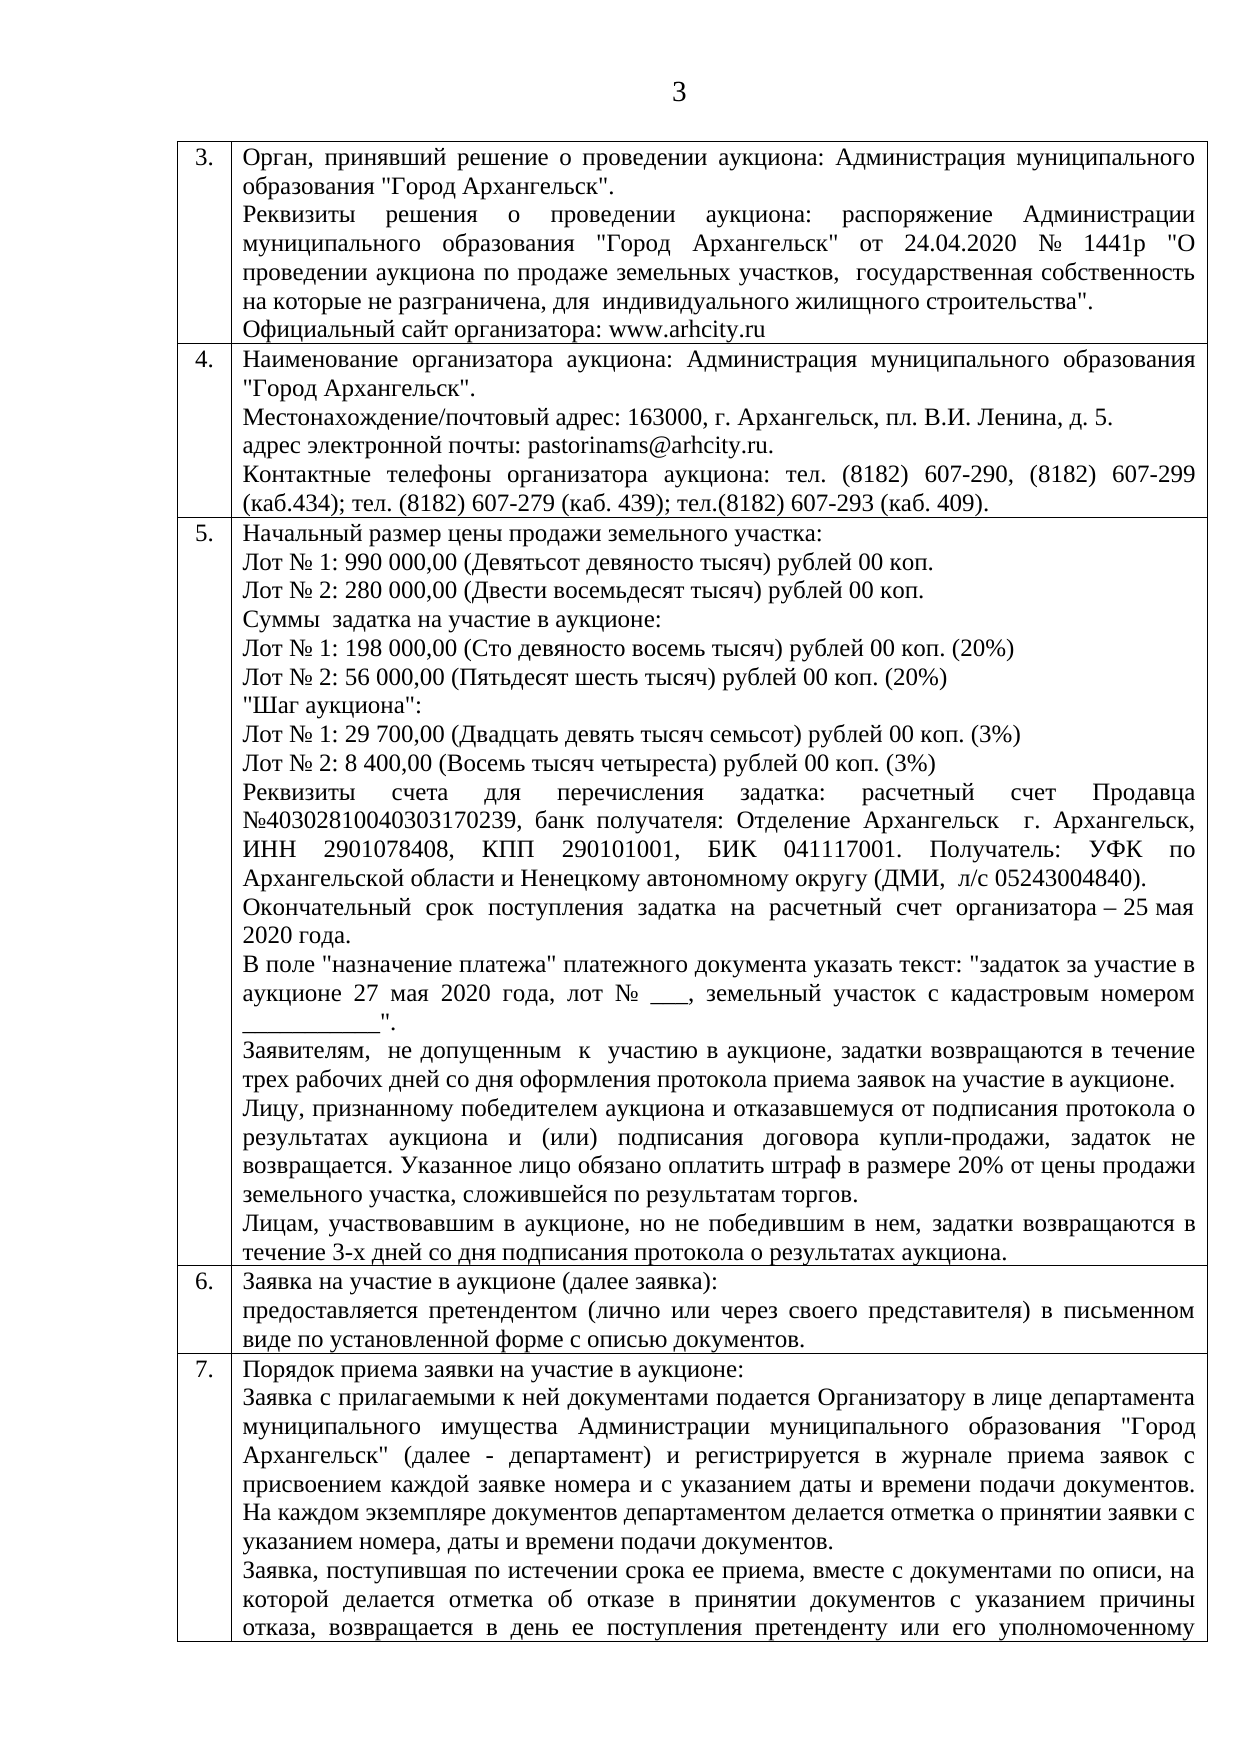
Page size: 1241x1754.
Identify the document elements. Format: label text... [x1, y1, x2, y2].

table_cell 6. [178, 1266, 231, 1353]
table_cell 5. [178, 518, 231, 1265]
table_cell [232, 1354, 1207, 1641]
table_cell 7. [178, 1354, 231, 1641]
table_cell 3. [178, 142, 231, 343]
table_cell Орган, принявший решение о проведении аукциона: Администрация муниципального образования "Город Архангельск". Реквизиты решения о проведении аукциона: распоряжение Администрации муниципального образования "Город Архангельск" от 24.04.2020 № 1441р "О проведении аукциона по продаже земельных участков, государственная собственность на которые не разграничена, для индивидуального жилищного строительства". Официальный сайт организатора: www.arhcity.ru [232, 142, 1207, 343]
table_cell Начальный размер цены продажи земельного участка: Лот № 1: 990 000,00 (Девятьсот девяносто тысяч) рублей 00 коп. Лот № 2: 280 000,00 (Двести восемьдесят тысяч) рублей 00 коп. Суммы задатка на участие в аукционе: Лот № 1: 198 000,00 (Сто девяносто восемь тысяч) рублей 00 коп. (20%) Лот № 2: 56 000,00 (Пятьдесят шесть тысяч) рублей 00 коп. (20%) "Шаг аукциона": Лот № 1: 29 700,00 (Двадцать девять тысяч семьсот) рублей 00 коп. (3%) Лот № 2: 8 400,00 (Восемь тысяч четыреста) рублей 00 коп. (3%) Реквизиты счета для перечисления задатка: расчетный счет Продавца №40302810040303170239, банк получателя: Отделение Архангельск г. Архангельск, ИНН 2901078408, КПП 290101001, БИК 041117001. Получатель: УФК по Архангельской области и Ненецкому автономному округу (ДМИ, л/с 05243004840). Окончательный срок поступления задатка на расчетный счет организатора – 25 мая 2020 года. В поле "назначение платежа" платежного документа указать текст: "задаток за участие в аукционе 27 мая 2020 года, лот № ___, земельный участок с кадастровым номером ___________". Заявителям, не допущенным к участию в аукционе, задатки возвращаются в течение трех рабочих дней со дня оформления протокола приема заявок на участие в аукционе. Лицу, признанному победителем аукциона и отказавшемуся от подписания протокола о результатах аукциона и (или) подписания договора купли-продажи, задаток не возвращается. Указанное лицо обязано оплатить штраф в размере 20% от цены продажи земельного участка, сложившейся по результатам торгов. Лицам, участвовавшим в аукционе, но не победившим в нем, задатки возвращаются в течение 3-х дней со дня подписания протокола о результатах аукциона. [232, 518, 1207, 1265]
table_cell Заявка на участие в аукционе (далее заявка): предоставляется претендентом (лично или через своего представителя) в письменном виде по установленной форме с описью документов. [232, 1266, 1207, 1353]
table_cell 4. [178, 344, 231, 517]
table_cell Наименование организатора аукциона: Администрация муниципального образования "Город Архангельск". Местонахождение/почтовый адрес: 163000, г. Архангельск, пл. В.И. Ленина, д. 5. адрес электронной почты: pastorinams@arhcity.ru. Контактные телефоны организатора аукциона: тел. (8182) 607-290, (8182) 607-299 (каб.434); тел. (8182) 607-279 (каб. 439); тел.(8182) 607-293 (каб. 409). [232, 344, 1207, 517]
